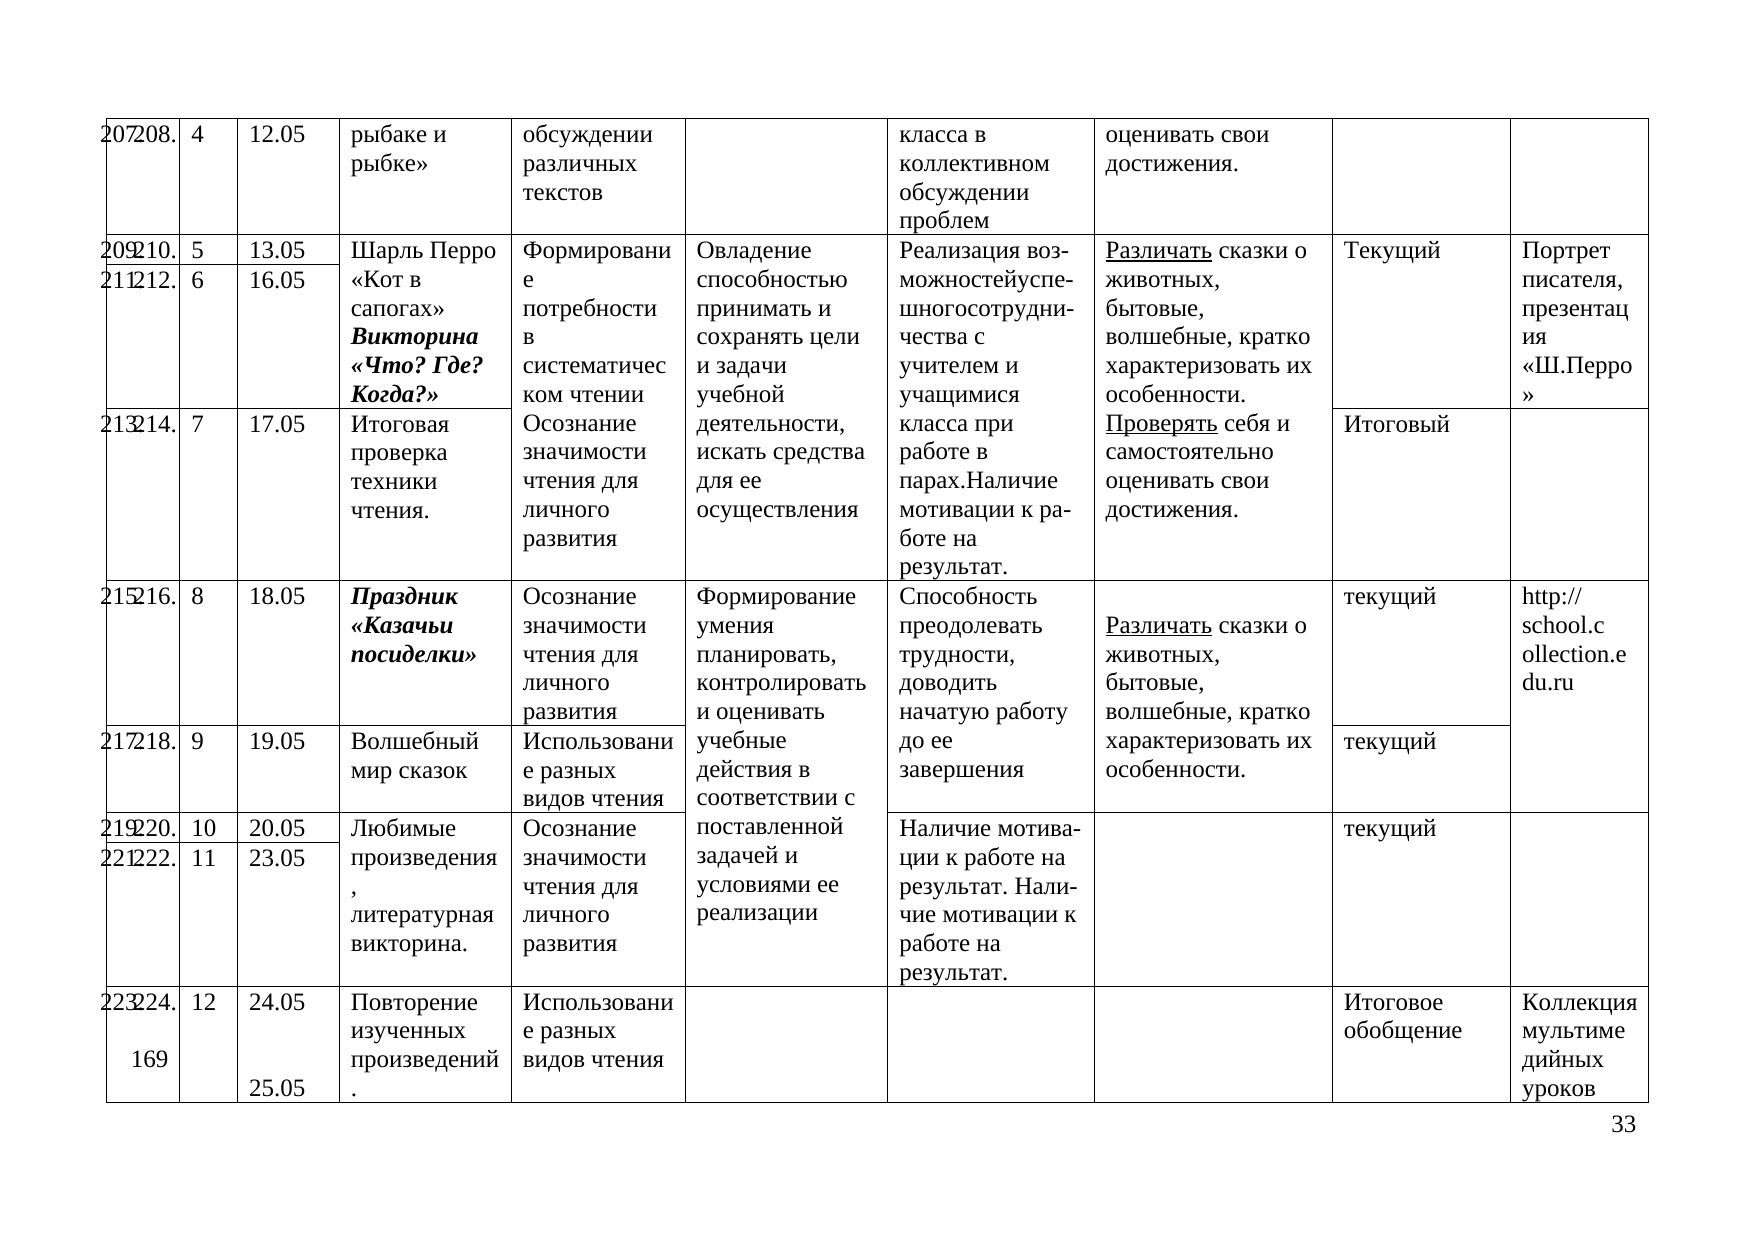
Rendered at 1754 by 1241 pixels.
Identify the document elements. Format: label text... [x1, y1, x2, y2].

table_cell Осознание значимости чтения для личного развития [512, 813, 685, 986]
table_cell Формирование умения планировать, контролировать и оценивать учебные действия в соответствии с поставленной задачей и условиями ее реализации [686, 581, 887, 986]
table_cell 18.05 [238, 581, 339, 725]
table_cell текущий [1333, 726, 1510, 812]
table_cell [1511, 409, 1648, 580]
table_cell 169 [107, 987, 179, 1102]
table_cell Осознание значимости чтения для личного развития [512, 581, 685, 725]
table_cell 13.05 [238, 235, 339, 264]
table_cell Способность преодолевать трудности, доводить начатую работу до ее завершения [888, 581, 1094, 812]
table_cell 12.05 [238, 119, 339, 234]
table_cell http://school.соllection.edu.ru [1511, 581, 1648, 812]
table_cell [1095, 813, 1332, 986]
table_cell Волшебный мир сказок [340, 726, 511, 812]
table_cell 19.05 [238, 726, 339, 812]
table_cell 10 [180, 813, 237, 842]
table_cell 12 [180, 987, 237, 1102]
table_cell 7 [180, 409, 237, 580]
table_cell 24.05 25.05 [238, 987, 339, 1102]
table_cell 17.05 [238, 409, 339, 580]
table_cell 6 [180, 265, 237, 408]
table_cell 11 [180, 843, 237, 986]
table_cell [107, 409, 179, 580]
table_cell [340, 987, 511, 1102]
table_cell [107, 119, 179, 234]
table_cell 4 [180, 119, 237, 234]
table_cell 23.05 [238, 843, 339, 986]
table_cell Итоговая проверка техники чтения. [340, 409, 511, 580]
table_cell [107, 843, 179, 986]
table_cell Любимые произведения, литературная викторина. [340, 813, 511, 986]
table_cell [888, 987, 1094, 1102]
table_cell [107, 726, 179, 812]
table_cell Итоговый [1333, 409, 1510, 580]
table_cell Различать сказки о животных, бытовые, волшебные, кратко характеризовать их особенности. [1095, 581, 1332, 812]
table_cell Итоговое обобщение [1333, 987, 1510, 1102]
table_cell [107, 235, 179, 264]
table_cell Различать сказки о животных, бытовые, волшебные, кратко характеризовать их особенности. Проверять себя и самостоятельно оценивать свои достижения. [1095, 235, 1332, 580]
table_cell 9 [180, 726, 237, 812]
table_cell Формирование потребности в систематическом чтении Осознание значимости чтения для личного развития [512, 235, 685, 580]
table_cell текущий [1333, 813, 1510, 986]
table_cell 5 [180, 235, 237, 264]
table_cell Овладение способностью принимать и сохранять цели и задачи учебной деятельности, искать средства для ее осуществления [686, 235, 887, 580]
table_cell [107, 813, 179, 842]
table_cell Портрет писателя, презентация «Ш.Перро» [1511, 235, 1648, 408]
table_cell Наличие мотива-ции к работе на результат. Нали-чие мотивации к работе на результат. [888, 813, 1094, 986]
table_cell Текущий [1333, 235, 1510, 408]
table_cell [107, 265, 179, 408]
table_cell [686, 987, 887, 1102]
table_cell Использование разных видов чтения [512, 726, 685, 812]
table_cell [1511, 987, 1648, 1102]
table_cell Реализация воз-можностейуспе-шногосотрудни-чества с учителем и учащимися класса при работе в парах.Наличие мотивации к ра-боте на результат. [888, 235, 1094, 580]
table_cell 8 [180, 581, 237, 725]
table_cell Праздник «Казачьи посиделки» [340, 581, 511, 725]
table_cell 20.05 [238, 813, 339, 842]
table_cell 16.05 [238, 265, 339, 408]
table_cell текущий [1333, 581, 1510, 725]
table_cell [1511, 813, 1648, 986]
table_cell Шарль Перро «Кот в сапогах» Викторина «Что? Где? Когда?» [340, 235, 511, 408]
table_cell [512, 987, 685, 1102]
table_cell [107, 581, 179, 725]
table_cell [1095, 987, 1332, 1102]
